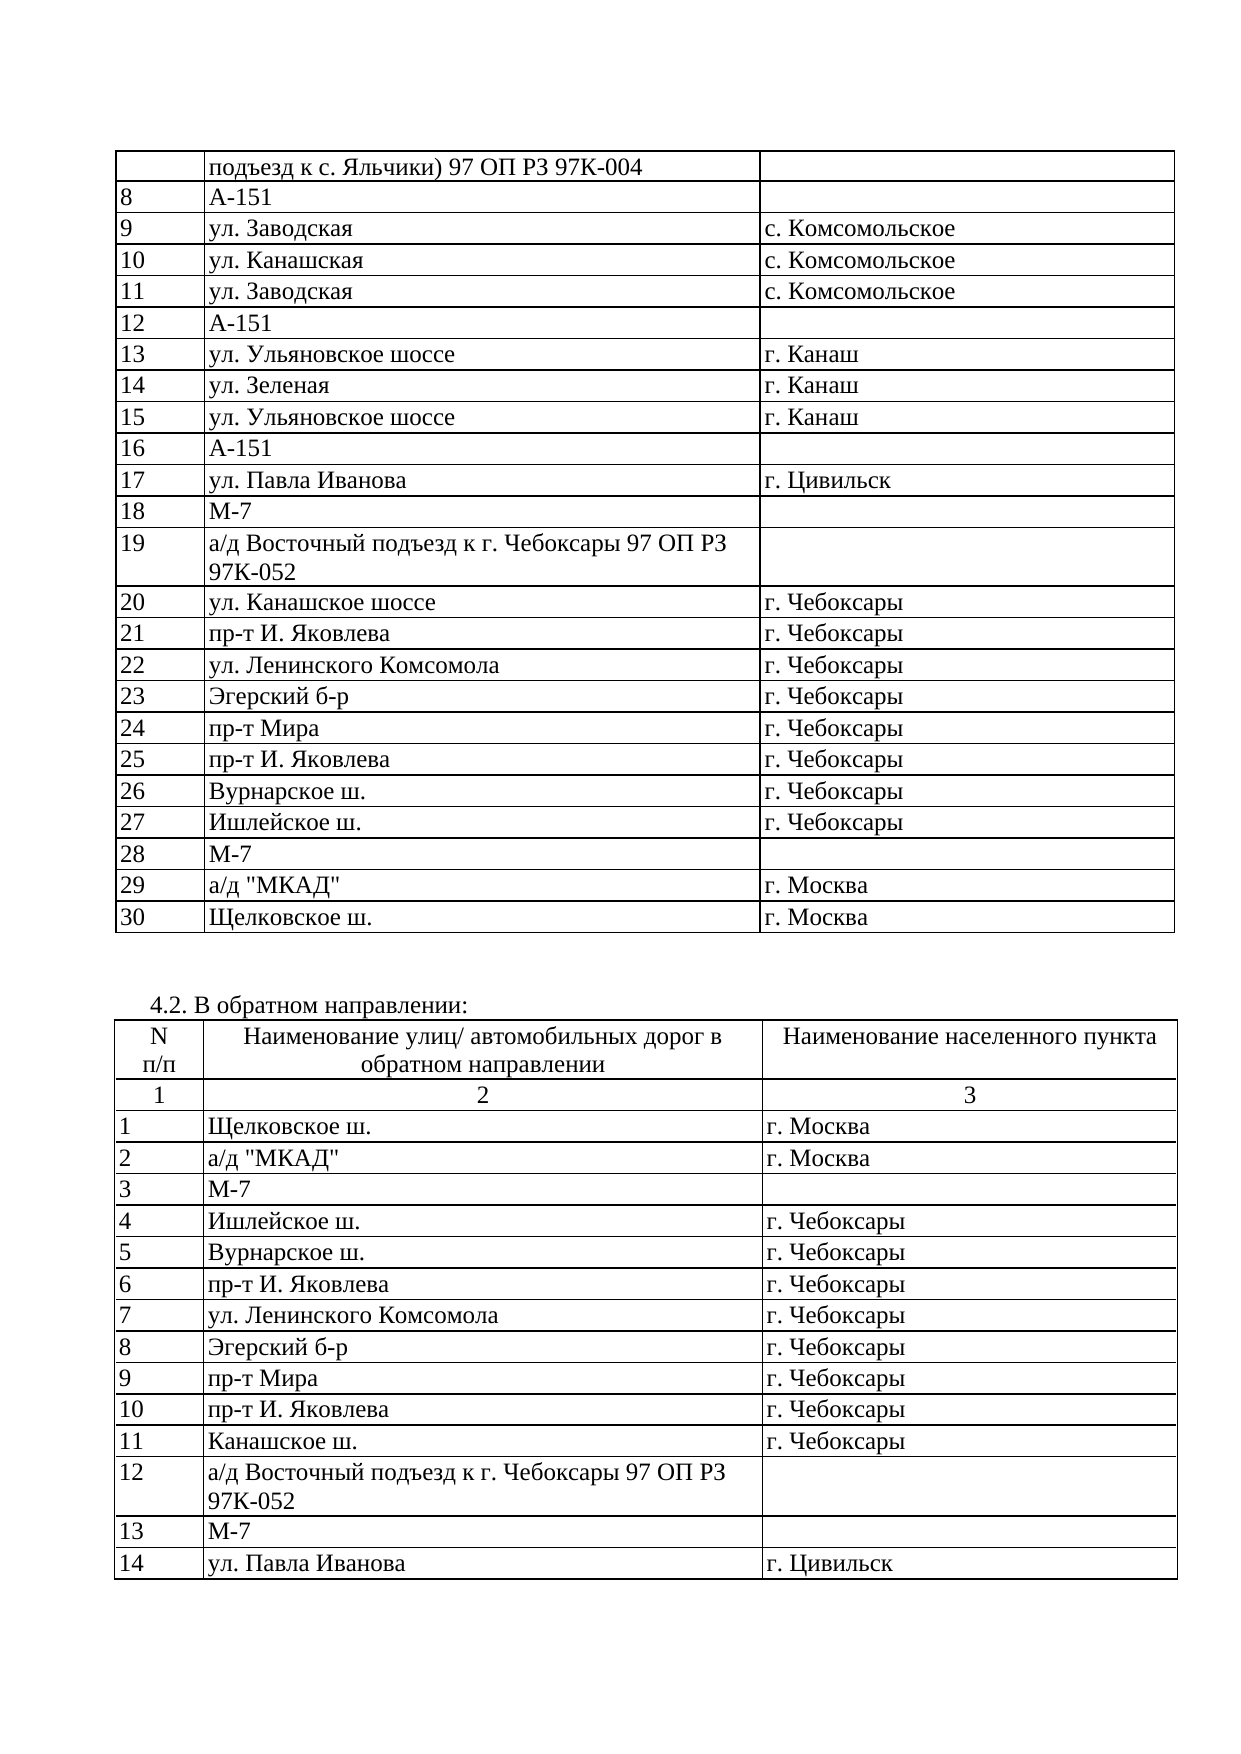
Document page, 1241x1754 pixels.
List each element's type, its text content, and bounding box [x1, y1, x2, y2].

table_cell г. Канаш [761, 402, 1174, 432]
table_cell 23 [117, 681, 204, 711]
table_cell г. Канаш [761, 371, 1174, 401]
table_cell М-7 [205, 497, 759, 526]
table_cell г. Чебоксары [763, 1204, 1177, 1236]
table_cell 12 [117, 308, 204, 338]
table_cell 17 [117, 465, 204, 495]
table_cell ул. Ульяновское шоссе [205, 402, 759, 432]
table_cell г. Чебоксары [761, 650, 1174, 680]
table_cell 5 [115, 1237, 203, 1267]
table_cell с. Комсомольское [761, 213, 1174, 243]
table_cell 11 [117, 276, 204, 306]
table_header Наименование населенного пункта [763, 1021, 1177, 1078]
table_cell 24 [117, 713, 204, 743]
table_cell [761, 528, 1174, 585]
table_cell ул. Ленинского Комсомола [205, 650, 759, 680]
table_cell 4 [115, 1205, 203, 1236]
table_cell с. Комсомольское [761, 245, 1174, 275]
table_cell г. Чебоксары [763, 1361, 1177, 1393]
table_cell А-151 [205, 434, 759, 463]
table_cell Ишлейское ш. [204, 1206, 762, 1236]
table_cell 30 [117, 902, 204, 931]
table_cell 18 [117, 497, 204, 526]
table_cell г. Чебоксары [761, 681, 1174, 711]
table_cell г. Чебоксары [763, 1267, 1177, 1298]
table_cell 7 [115, 1300, 203, 1330]
table_cell г. Чебоксары [763, 1330, 1177, 1361]
table_cell Вурнарское ш. [204, 1237, 762, 1267]
table_cell г. Чебоксары [763, 1424, 1177, 1456]
table_cell ул. Канашское шоссе [205, 587, 759, 617]
table_cell а/д "МКАД" [204, 1143, 762, 1173]
table_cell 14 [115, 1548, 203, 1578]
table_cell 12 [115, 1457, 203, 1515]
table_cell [761, 182, 1174, 212]
table_cell 26 [117, 776, 204, 806]
table_cell г. Чебоксары [763, 1393, 1177, 1424]
table_cell 28 [117, 839, 204, 868]
table_cell пр-т И. Яковлева [205, 744, 759, 774]
table_cell ул. Павла Иванова [205, 465, 759, 495]
table_cell г. Чебоксары [761, 744, 1174, 774]
table_cell г. Цивильск [761, 465, 1174, 495]
table_cell с. Комсомольское [761, 276, 1174, 306]
table_cell М-7 [204, 1517, 762, 1546]
table_header Наименование улиц/ автомобильных дорог в обратном направлении [204, 1021, 762, 1078]
text 4.2. В обратном направлении: [150, 991, 1090, 1019]
table_cell ул. Павла Иванова [204, 1548, 762, 1578]
table_cell 25 [117, 744, 204, 774]
table_cell Канашское ш. [204, 1426, 762, 1456]
table_cell 21 [117, 618, 204, 648]
table_cell 2 [204, 1080, 762, 1110]
table_cell г. Чебоксары [761, 618, 1174, 648]
table_cell 3 [763, 1078, 1177, 1110]
table_cell а/д Восточный подъезд к г. Чебоксары 97 ОП РЗ 97К-052 [205, 528, 759, 585]
table_cell пр-т И. Яковлева [204, 1395, 762, 1424]
table_cell М-7 [205, 839, 759, 868]
table_cell ул. Ульяновское шоссе [205, 339, 759, 369]
table_cell ул. Ленинского Комсомола [204, 1300, 762, 1330]
table_cell г. Москва [761, 902, 1174, 931]
table_cell г. Чебоксары [761, 587, 1174, 617]
table_cell 3 [115, 1174, 203, 1204]
table_header N п/п [115, 1021, 203, 1078]
table_cell 10 [115, 1394, 203, 1424]
table_cell г. Цивильск [763, 1546, 1177, 1578]
table_cell 10 [117, 245, 204, 275]
table_cell Вурнарское ш. [205, 776, 759, 806]
table_cell 19 [117, 528, 204, 585]
table_cell 6 [115, 1268, 203, 1298]
table_cell А-151 [205, 182, 759, 212]
table_cell г. Чебоксары [761, 713, 1174, 743]
table_cell г. Чебоксары [761, 776, 1174, 806]
table_cell 9 [115, 1363, 203, 1393]
table_cell 20 [117, 587, 204, 617]
table_cell 22 [117, 650, 204, 680]
table_cell 15 [117, 402, 204, 432]
table_cell 8 [115, 1331, 203, 1361]
table_cell Щелковское ш. [205, 902, 759, 931]
table_cell пр-т Мира [204, 1363, 762, 1393]
table_cell г. Канаш [761, 339, 1174, 369]
table_cell г. Москва [763, 1110, 1177, 1141]
table_cell А-151 [205, 308, 759, 338]
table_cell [205, 152, 759, 180]
table_cell 13 [115, 1516, 203, 1546]
table_cell а/д "МКАД" [205, 870, 759, 900]
table_cell ул. Зеленая [205, 371, 759, 401]
table_cell г. Москва [763, 1141, 1177, 1173]
table_cell 16 [117, 434, 204, 463]
table_cell [763, 1456, 1177, 1515]
table_cell 8 [117, 182, 204, 212]
table_cell [761, 434, 1174, 463]
table_cell 1 [115, 1111, 203, 1141]
table_cell пр-т Мира [205, 713, 759, 743]
table_cell г. Чебоксары [763, 1236, 1177, 1267]
table_cell Щелковское ш. [204, 1111, 762, 1141]
table_cell 27 [117, 807, 204, 837]
table_cell 14 [117, 371, 204, 401]
table_cell 1 [115, 1079, 203, 1110]
table_cell г. Чебоксары [763, 1299, 1177, 1330]
table_cell 13 [117, 339, 204, 369]
table_cell г. Москва [761, 870, 1174, 900]
table_cell ул. Канашская [205, 245, 759, 275]
table_cell [763, 1515, 1177, 1546]
table_cell 9 [117, 213, 204, 243]
table_cell [761, 152, 1174, 180]
table_cell 29 [117, 870, 204, 900]
table_cell 11 [115, 1425, 203, 1456]
table_cell [761, 839, 1174, 868]
table_cell ул. Заводская [205, 276, 759, 306]
table_cell пр-т И. Яковлева [205, 618, 759, 648]
table_cell [761, 497, 1174, 526]
table_cell 7 [117, 152, 204, 180]
table_cell 2 [115, 1142, 203, 1173]
table_cell Эгерский б-р [205, 681, 759, 711]
table_cell ул. Заводская [205, 213, 759, 243]
table_cell г. Чебоксары [761, 807, 1174, 837]
table_cell М-7 [204, 1174, 762, 1204]
table_cell пр-т И. Яковлева [204, 1269, 762, 1298]
table_cell [763, 1173, 1177, 1204]
table_cell Ишлейское ш. [205, 807, 759, 837]
table_cell Эгерский б-р [204, 1332, 762, 1361]
table_cell [761, 308, 1174, 338]
table_cell а/д Восточный подъезд к г. Чебоксары 97 ОП РЗ 97К-052 [204, 1457, 762, 1515]
